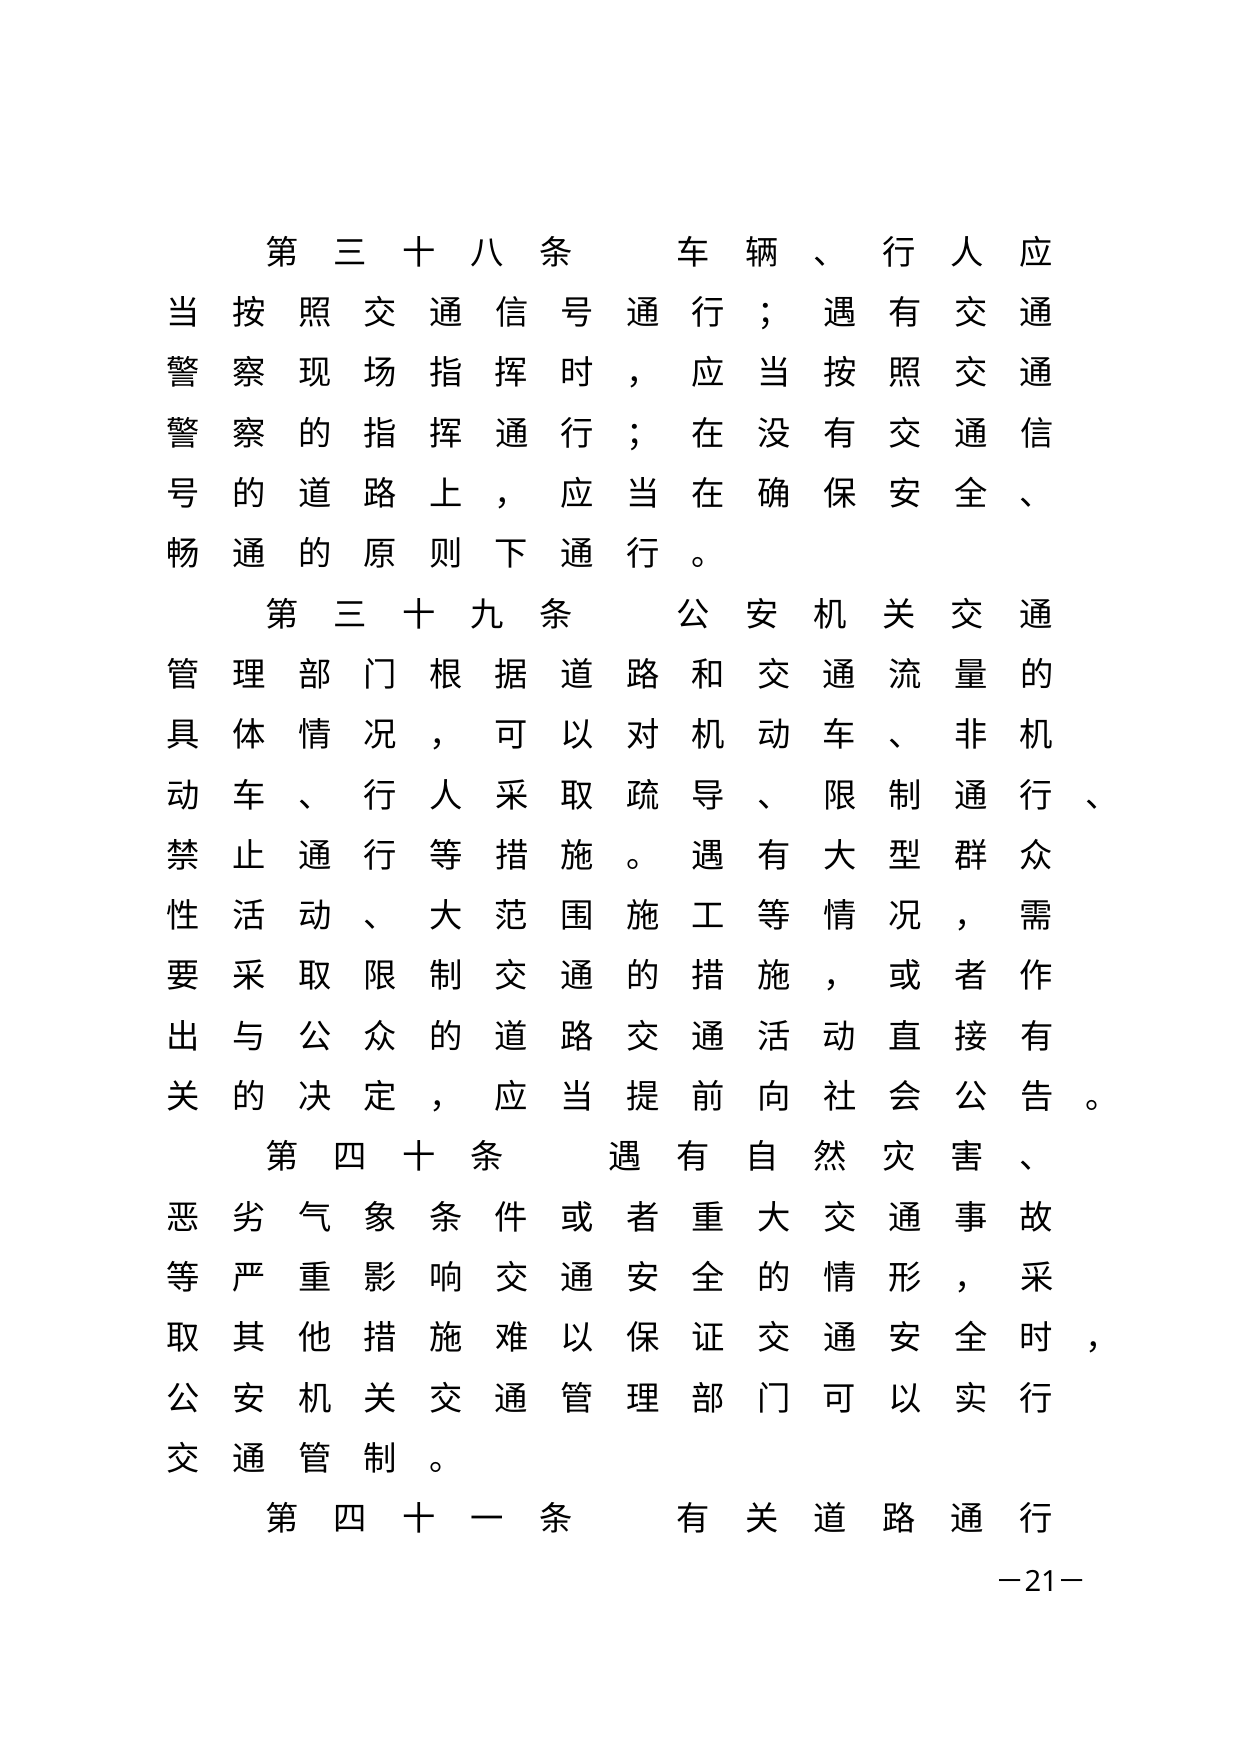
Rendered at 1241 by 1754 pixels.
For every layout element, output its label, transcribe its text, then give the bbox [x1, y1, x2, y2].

text 第四十一条 有关道路通行的其他具体规定，由国务院规定。 [167, 1486, 1085, 1546]
text 第三十八条 车辆、行人应当按照交通信号通行；遇有交通警察现场指挥时，应当按照交通警察的指挥通行；在没有交通信号的道路上，应当在确保安全、畅通的原则下通行。 [167, 219, 1085, 581]
text 第四十条 遇有自然灾害、恶劣气象条件或者重大交通事故等严重影响交通安全的情形，采取其他措施难以保证交通安全时，公安机关交通管理部门可以实行交通管制。 [167, 1124, 1085, 1486]
text 第三十九条 公安机关交通管理部门根据道路和交通流量的具体情况，可以对机动车、非机动车、行人采取疏导、限制通行、禁止通行等措施。遇有大型群众性活动、大范围施工等情况，需要采取限制交通的措施，或者作出与公众的道路交通活动直接有关的决定，应当提前向社会公告。 [167, 581, 1085, 1124]
